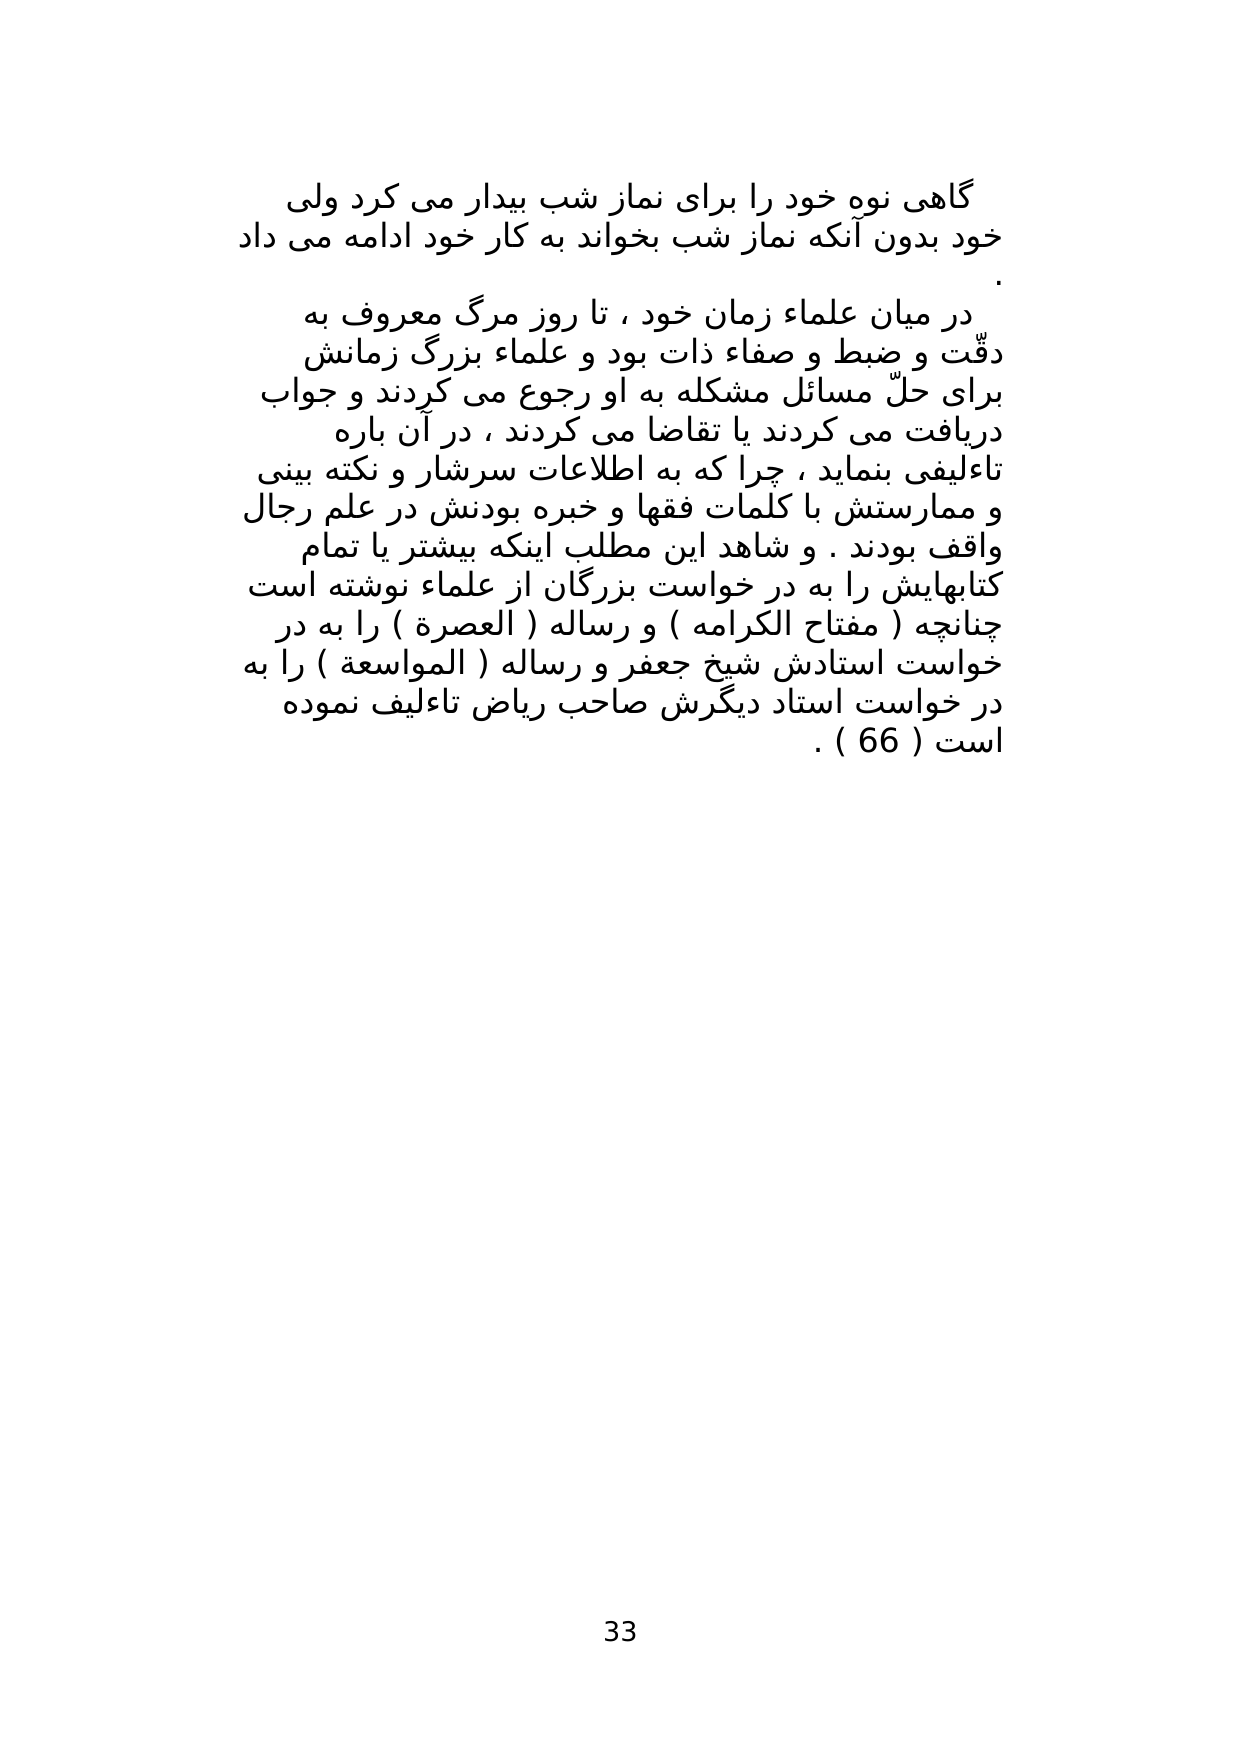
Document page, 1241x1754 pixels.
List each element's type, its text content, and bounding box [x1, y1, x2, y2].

text در میان علماء زمان خود ، تا روز مرگ معروف به دقّت و ضبط و صفاء ذات بود و علماء بزرگ زمانش برای حلّ مسائل مشکله به او رجوع می کردند و جواب دریافت می کردند یا تقاضا می کردند ، در آن باره تاءلیفی بنماید ، چرا که به اطلاعات سرشار و نکته بینی و ممارستش با کلمات فقها و خبره بودنش در علم رجال واقف بودند . و شاهد این مطلب اینکه بیشتر یا تمام کتابهایش را به در خواست بزرگان از علماء نوشته است چنانچه ( مفتاح الکرامه ) و رساله ( العصرة ) را به در خواست استادش شیخ جعفر و رساله ( المواسعة ) را به در خواست استاد دیگرش صاحب ریاض تاءلیف نموده است ( 66 ) . [236, 294, 1004, 760]
text گاهی نوه خود را برای نماز شب بیدار می کرد ولی خود بدون آنکه نماز شب بخواند به کار خود ادامه می داد . [236, 177, 1004, 294]
